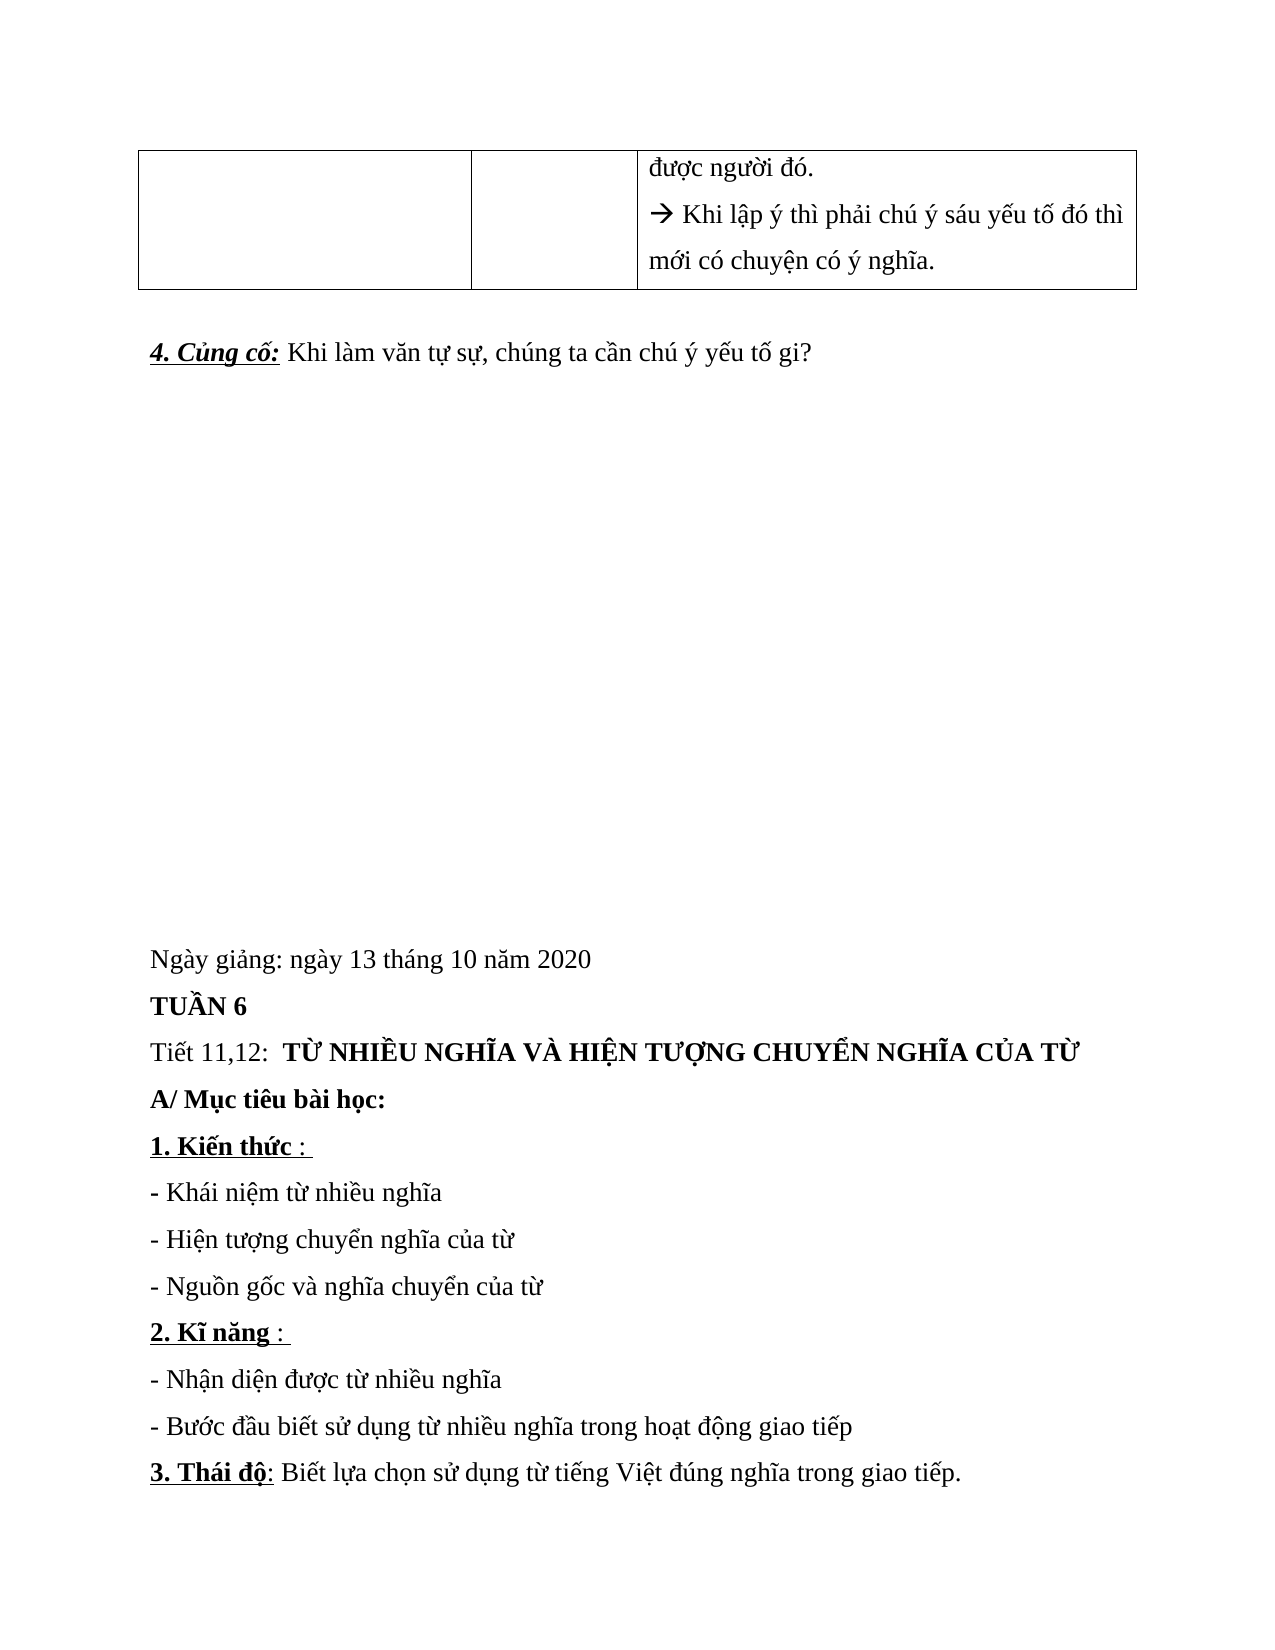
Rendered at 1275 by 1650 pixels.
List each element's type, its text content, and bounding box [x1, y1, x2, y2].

text TUẦN 6 [150, 990, 1125, 1021]
text - Nhận diện được từ nhiều nghĩa [150, 1363, 1125, 1394]
text - Hiện tượng chuyển nghĩa của từ [150, 1223, 1125, 1254]
text Ngày giảng: ngày 13 tháng 10 năm 2020 [150, 943, 1125, 974]
text 2. Kĩ năng : [150, 1316, 1125, 1348]
text 1. Kiến thức : [150, 1130, 1125, 1161]
text - Khái niệm từ nhiều nghĩa [150, 1176, 1125, 1208]
text - Bước đầu biết sử dụng từ nhiều nghĩa trong hoạt động giao tiếp [150, 1410, 1125, 1441]
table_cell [472, 151, 637, 289]
text A/ Mục tiêu bài học: [150, 1083, 1125, 1114]
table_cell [638, 151, 1136, 289]
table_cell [139, 151, 471, 289]
text - Nguồn gốc và nghĩa chuyển của từ [150, 1270, 1125, 1301]
text 3. Thái độ: Biết lựa chọn sử dụng từ tiếng Việt đúng nghĩa trong giao tiếp. [150, 1456, 1125, 1488]
text 4. Củng cố: Khi làm văn tự sự, chúng ta cần chú ý yếu tố gi? [150, 336, 1125, 368]
text Tiết 11,12: TỪ NHIỀU NGHĨA VÀ HIỆN TƯỢNG CHUYỂN NGHĨA CỦA TỪ [150, 1036, 1125, 1068]
